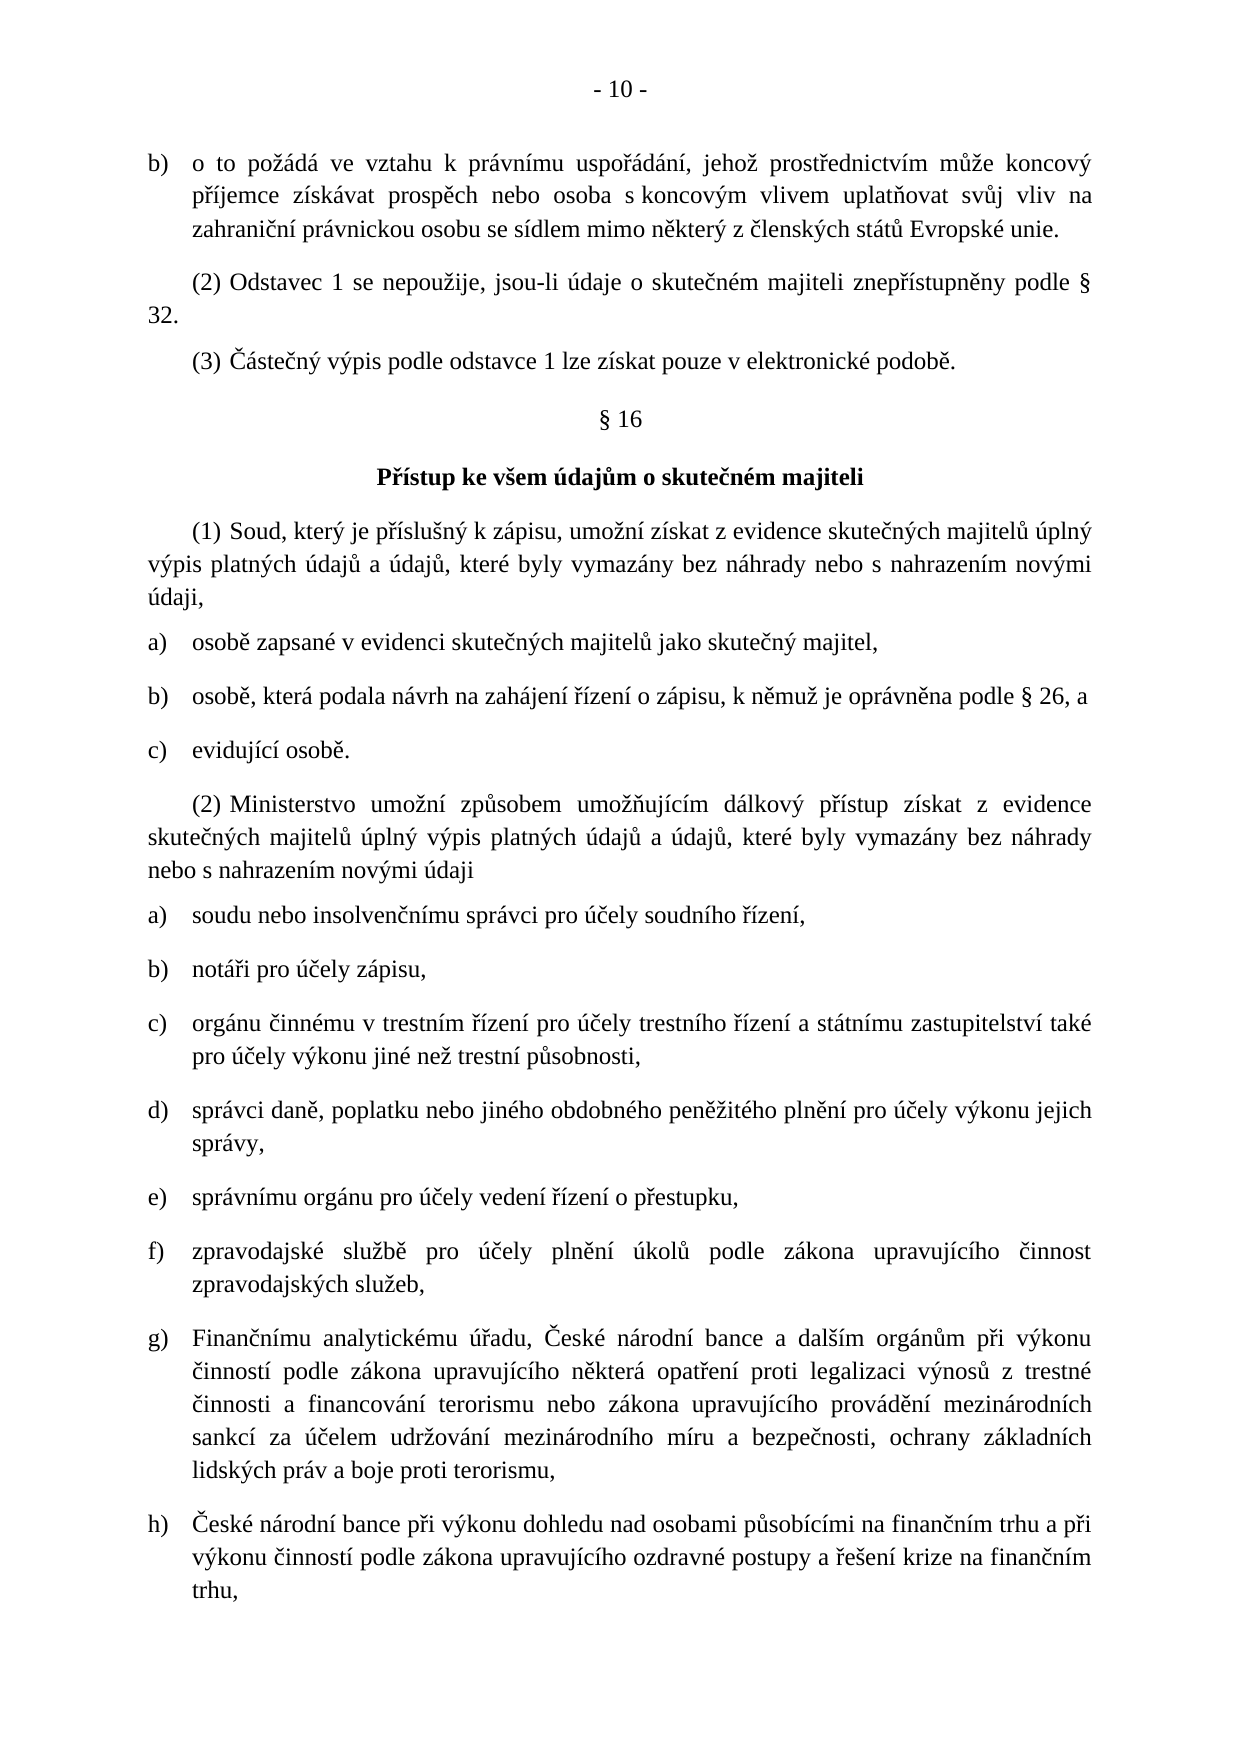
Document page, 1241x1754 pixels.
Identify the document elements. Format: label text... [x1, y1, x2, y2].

list Soud, který je příslušný k zápisu, umožní získat z evidence skutečných majitelů úplný výpis platných údajů a údajů, které byly vymazány bez náhrady nebo s nahrazením novými údaji, [148, 516, 1093, 611]
text § 16 [148, 404, 1093, 433]
text Odstavec 1 se nepoužije, jsou-li údaje o skutečném majiteli znepřístupněny podle § 32. [148, 267, 1093, 329]
text notáři pro účely zápisu, [148, 954, 1093, 983]
text Přístup ke všem údajům o skutečném majiteli [148, 462, 1093, 491]
text správnímu orgánu pro účely vedení řízení o přestupku, [148, 1182, 1093, 1211]
text soudu nebo insolvenčnímu správci pro účely soudního řízení, [148, 901, 1093, 929]
text osobě zapsané v evidenci skutečných majitelů jako skutečný majitel, [148, 627, 1093, 656]
text Částečný výpis podle odstavce 1 lze získat pouze v elektronické podobě. [148, 346, 1093, 375]
text Finančnímu analytickému úřadu, České národní bance a dalším orgánům při výkonu činností podle zákona upravujícího některá opatření proti legalizaci výnosů z trestné činnosti a financování terorismu nebo zákona upravujícího provádění mezinárodních sankcí za účelem udržování mezinárodního míru a bezpečnosti, ochrany základních lidských práv a boje proti terorismu, [148, 1323, 1093, 1484]
text o to požádá ve vztahu k právnímu uspořádání, jehož prostřednictvím může koncový příjemce získávat prospěch nebo osoba s koncovým vlivem uplatňovat svůj vliv na zahraniční právnickou osobu se sídlem mimo některý z členských států Evropské unie. [148, 148, 1093, 242]
text orgánu činnému v trestním řízení pro účely trestního řízení a státnímu zastupitelství také pro účely výkonu jiné než trestní působnosti, [148, 1008, 1093, 1070]
text Ministerstvo umožní způsobem umožňujícím dálkový přístup získat z evidence skutečných majitelů úplný výpis platných údajů a údajů, které byly vymazány bez náhrady nebo s nahrazením novými údaji [148, 789, 1093, 884]
text správci daně, poplatku nebo jiného obdobného peněžitého plnění pro účely výkonu jejich správy, [148, 1095, 1093, 1157]
text zpravodajské službě pro účely plnění úkolů podle zákona upravujícího činnost zpravodajských služeb, [148, 1236, 1093, 1298]
text osobě, která podala návrh na zahájení řízení o zápisu, k němuž je oprávněna podle § 26, a [148, 681, 1093, 710]
text České národní bance při výkonu dohledu nad osobami působícími na finančním trhu a při výkonu činností podle zákona upravujícího ozdravné postupy a řešení krize na finančním trhu, [148, 1509, 1093, 1603]
text evidující osobě. [148, 735, 1093, 764]
